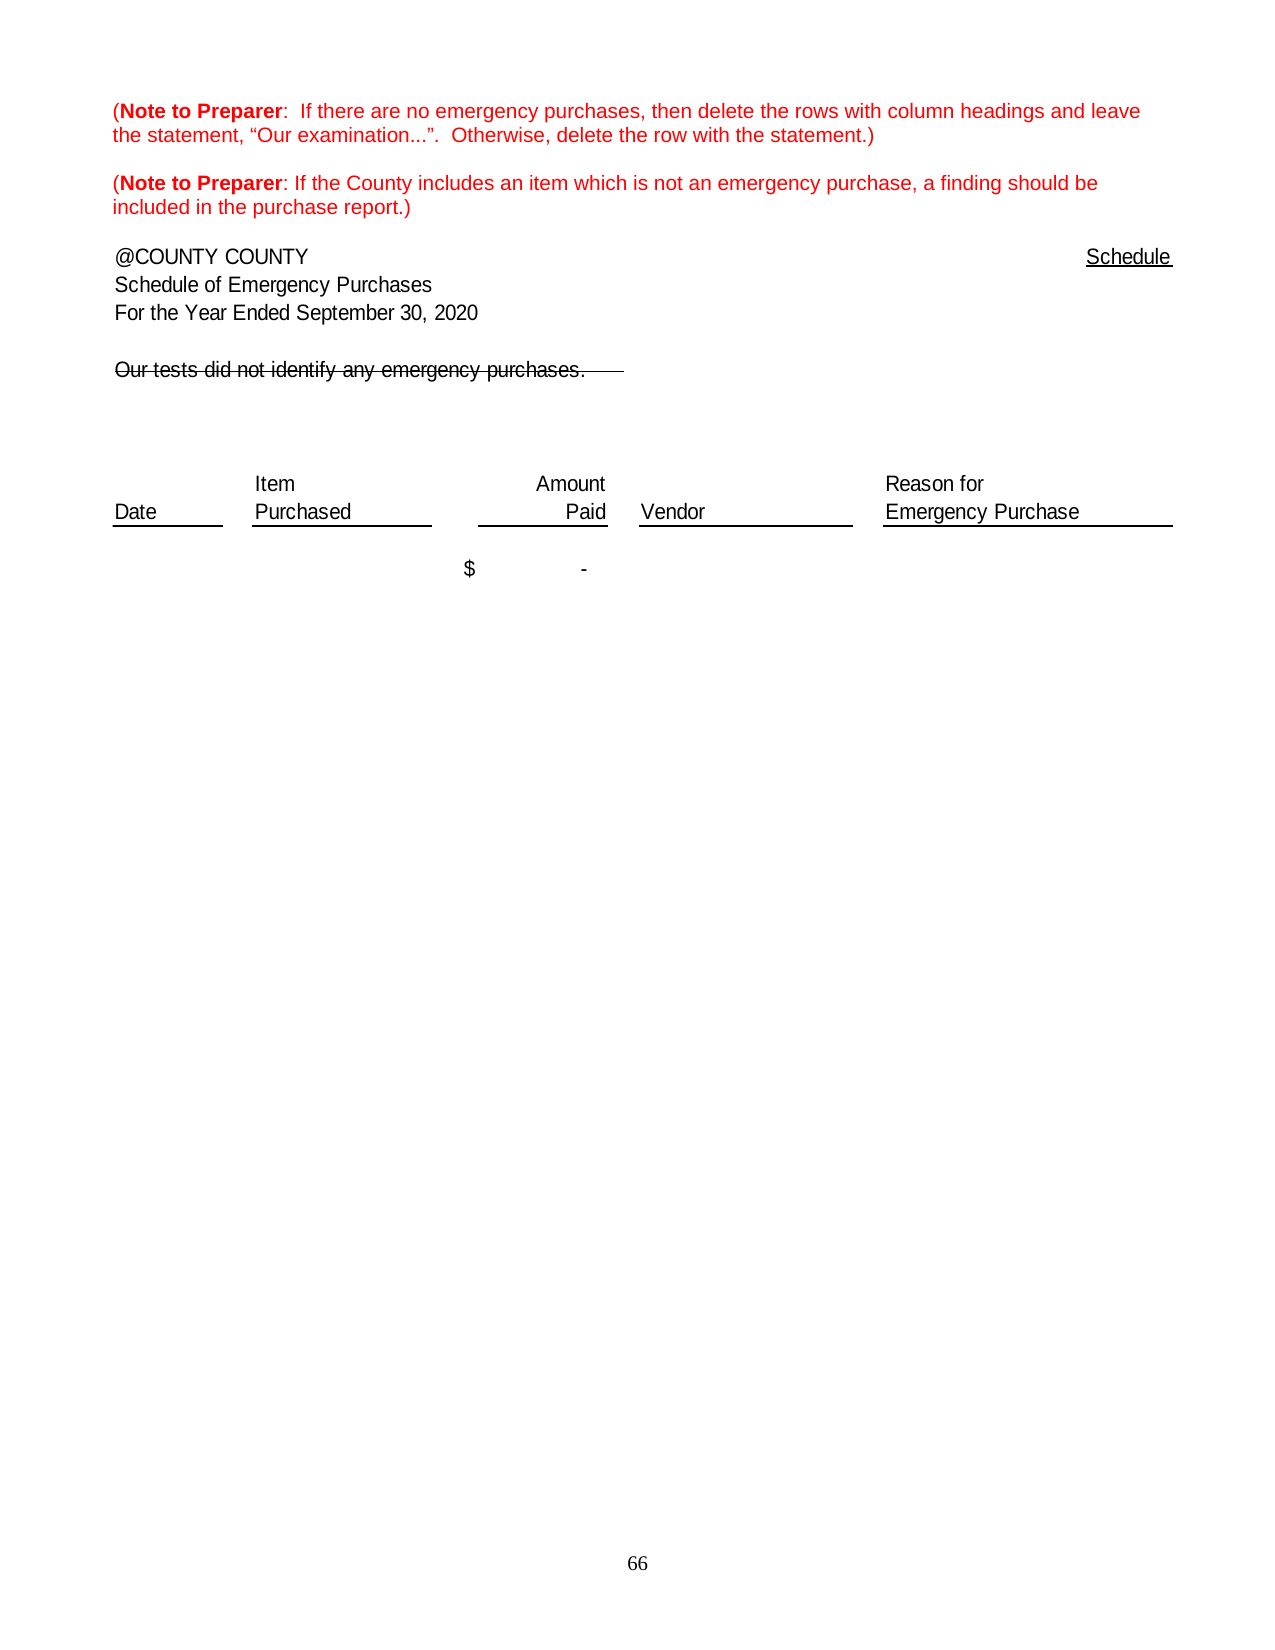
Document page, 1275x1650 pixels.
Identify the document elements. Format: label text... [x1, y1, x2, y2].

text (Note to Preparer: If the County includes an item which is not an emergency purchase, a finding should be included in the purchase report.) [112, 171, 1162, 219]
text (Note to Preparer: If there are no emergency purchases, then delete the rows with column headings and leave the statement, “Our examination...”. Otherwise, delete the row with the statement.) [112, 99, 1162, 147]
